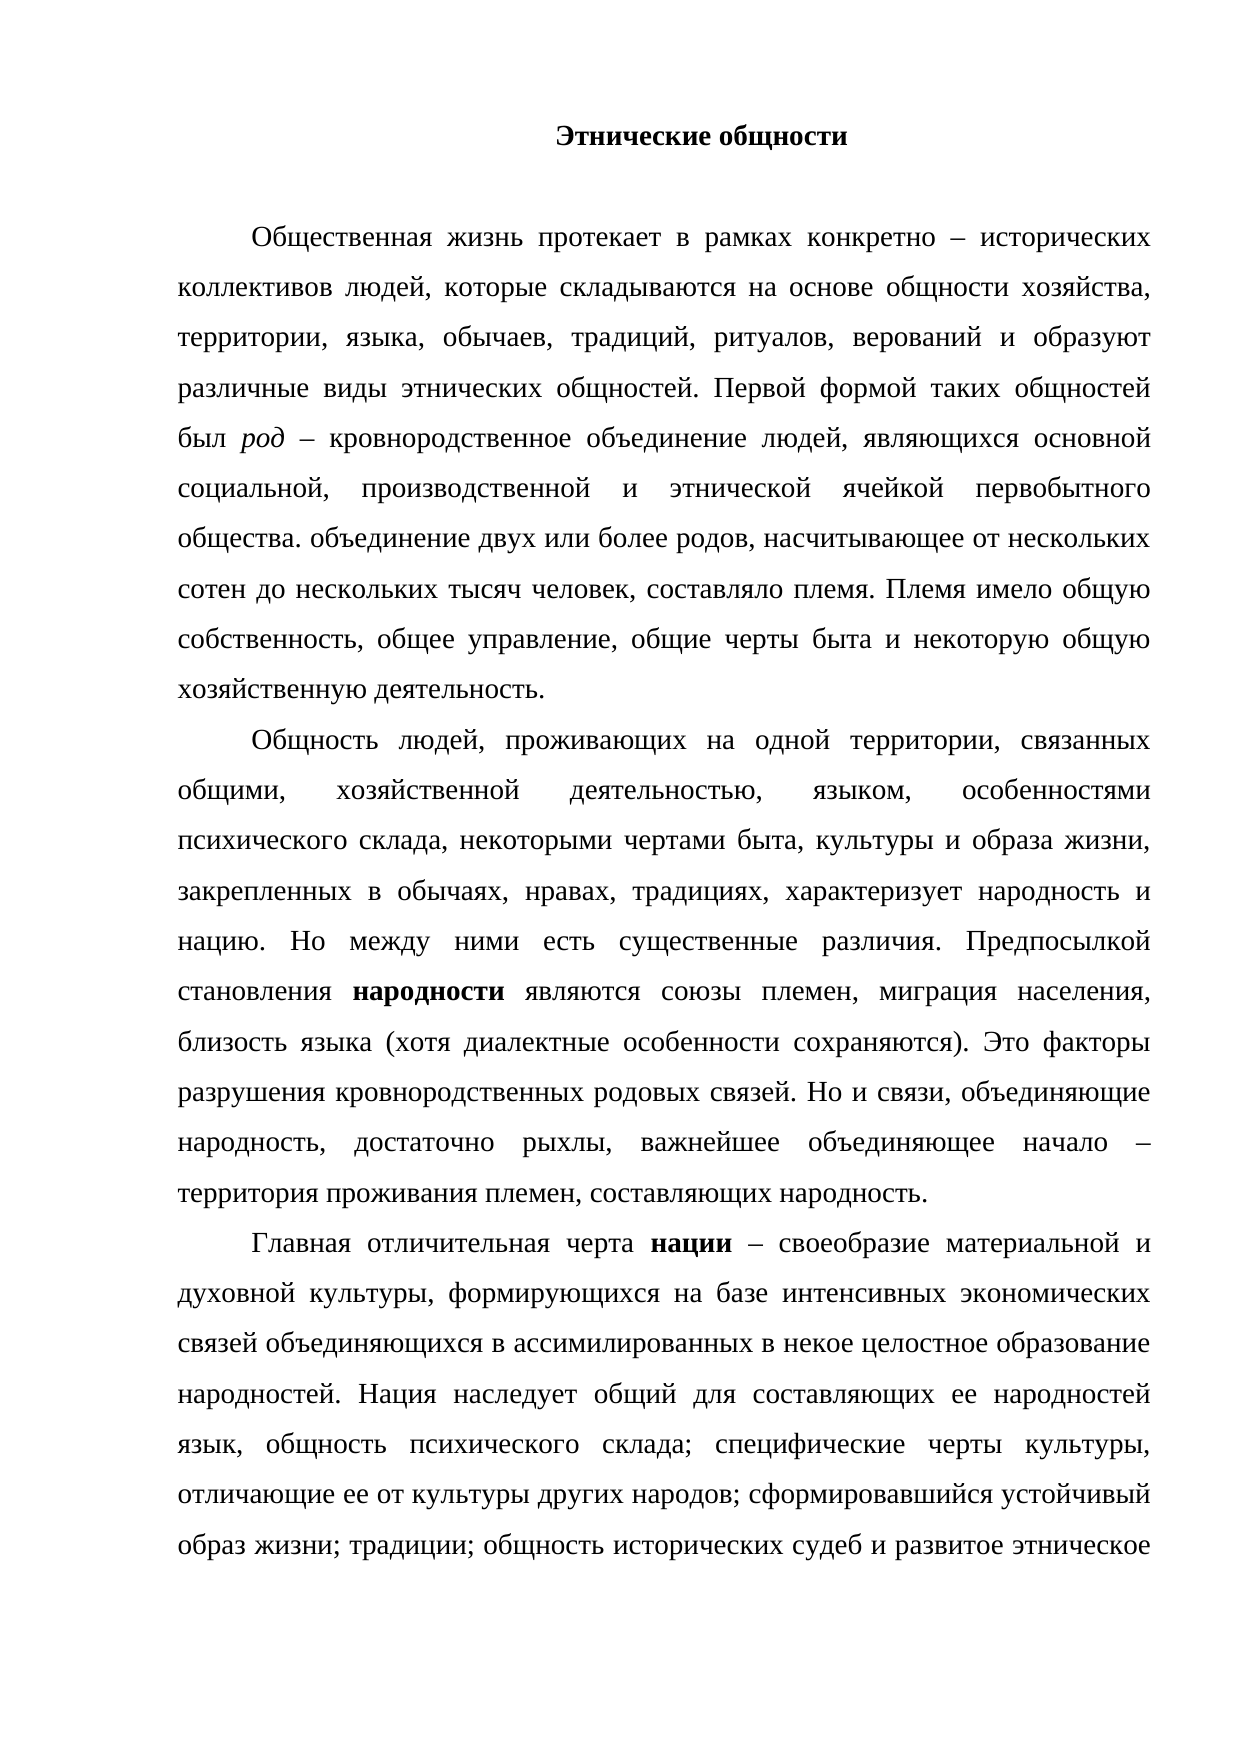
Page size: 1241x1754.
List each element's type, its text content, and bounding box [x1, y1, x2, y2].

text Общественная жизнь протекает в рамках конкретно – исторических коллективов людей, которые складываются на основе общности хозяйства, территории, языка, обычаев, традиций, ритуалов, верований и образуют различные виды этнических общностей. Первой формой таких общностей был род – кровнородственное объединение людей, являющихся основной социальной, производственной и этнической ячейкой первобытного общества. объединение двух или более родов, насчитывающее от нескольких сотен до нескольких тысяч человек, составляло племя. Племя имело общую собственность, общее управление, общие черты быта и некоторую общую хозяйственную деятельность. [177, 219, 1152, 705]
text Этнические общности [177, 118, 1152, 152]
text Общность людей, проживающих на одной территории, связанных общими, хозяйственной деятельностью, языком, особенностями психического склада, некоторыми чертами быта, культуры и образа жизни, закрепленных в обычаях, нравах, традициях, характеризует народность и нацию. Но между ними есть существенные различия. Предпосылкой становления народности являются союзы племен, миграция населения, близость языка (хотя диалектные особенности сохраняются). Это факторы разрушения кровнородственных родовых связей. Но и связи, объединяющие народность, достаточно рыхлы, важнейшее объединяющее начало – территория проживания племен, составляющих народность. [177, 722, 1152, 1208]
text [177, 1225, 1152, 1560]
